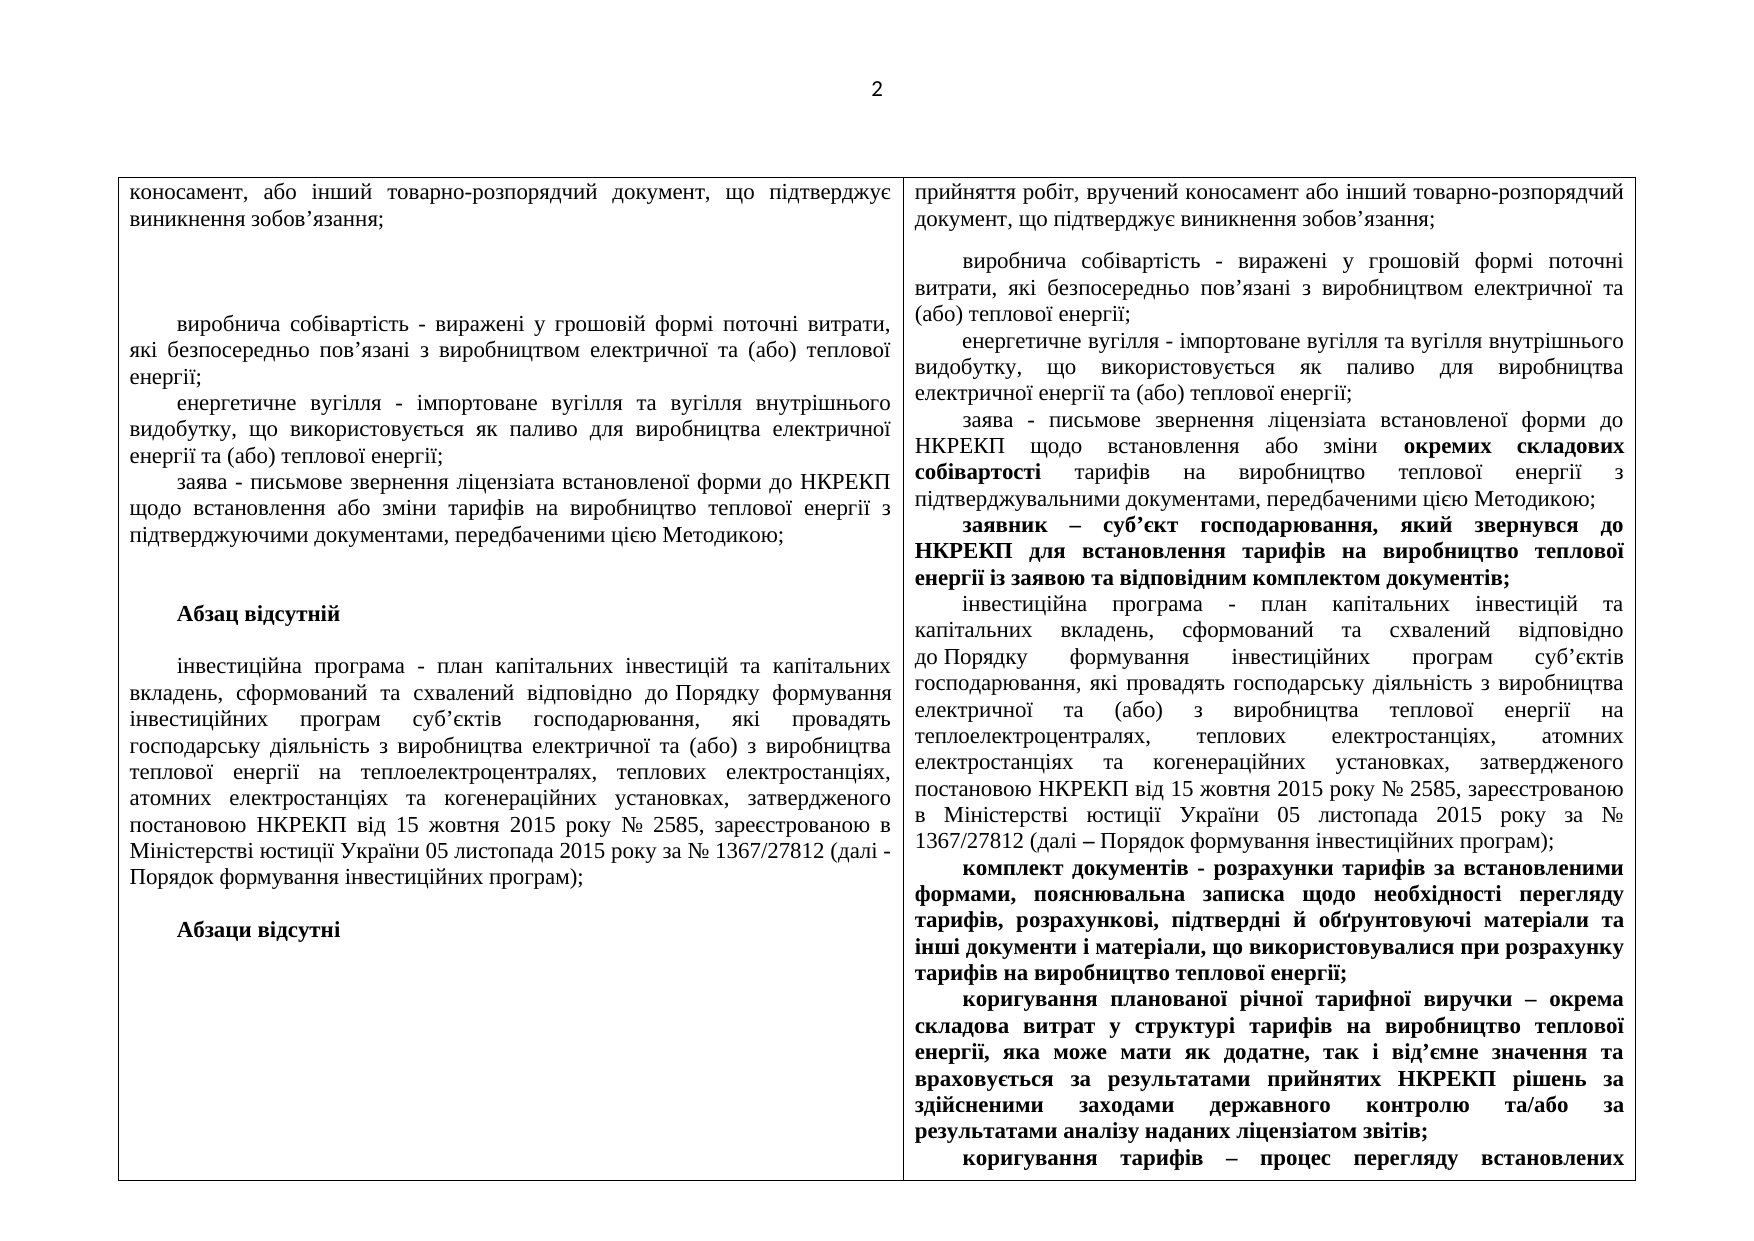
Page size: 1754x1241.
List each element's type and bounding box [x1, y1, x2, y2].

table_cell [119, 178, 903, 1180]
table_cell [904, 178, 1635, 1180]
